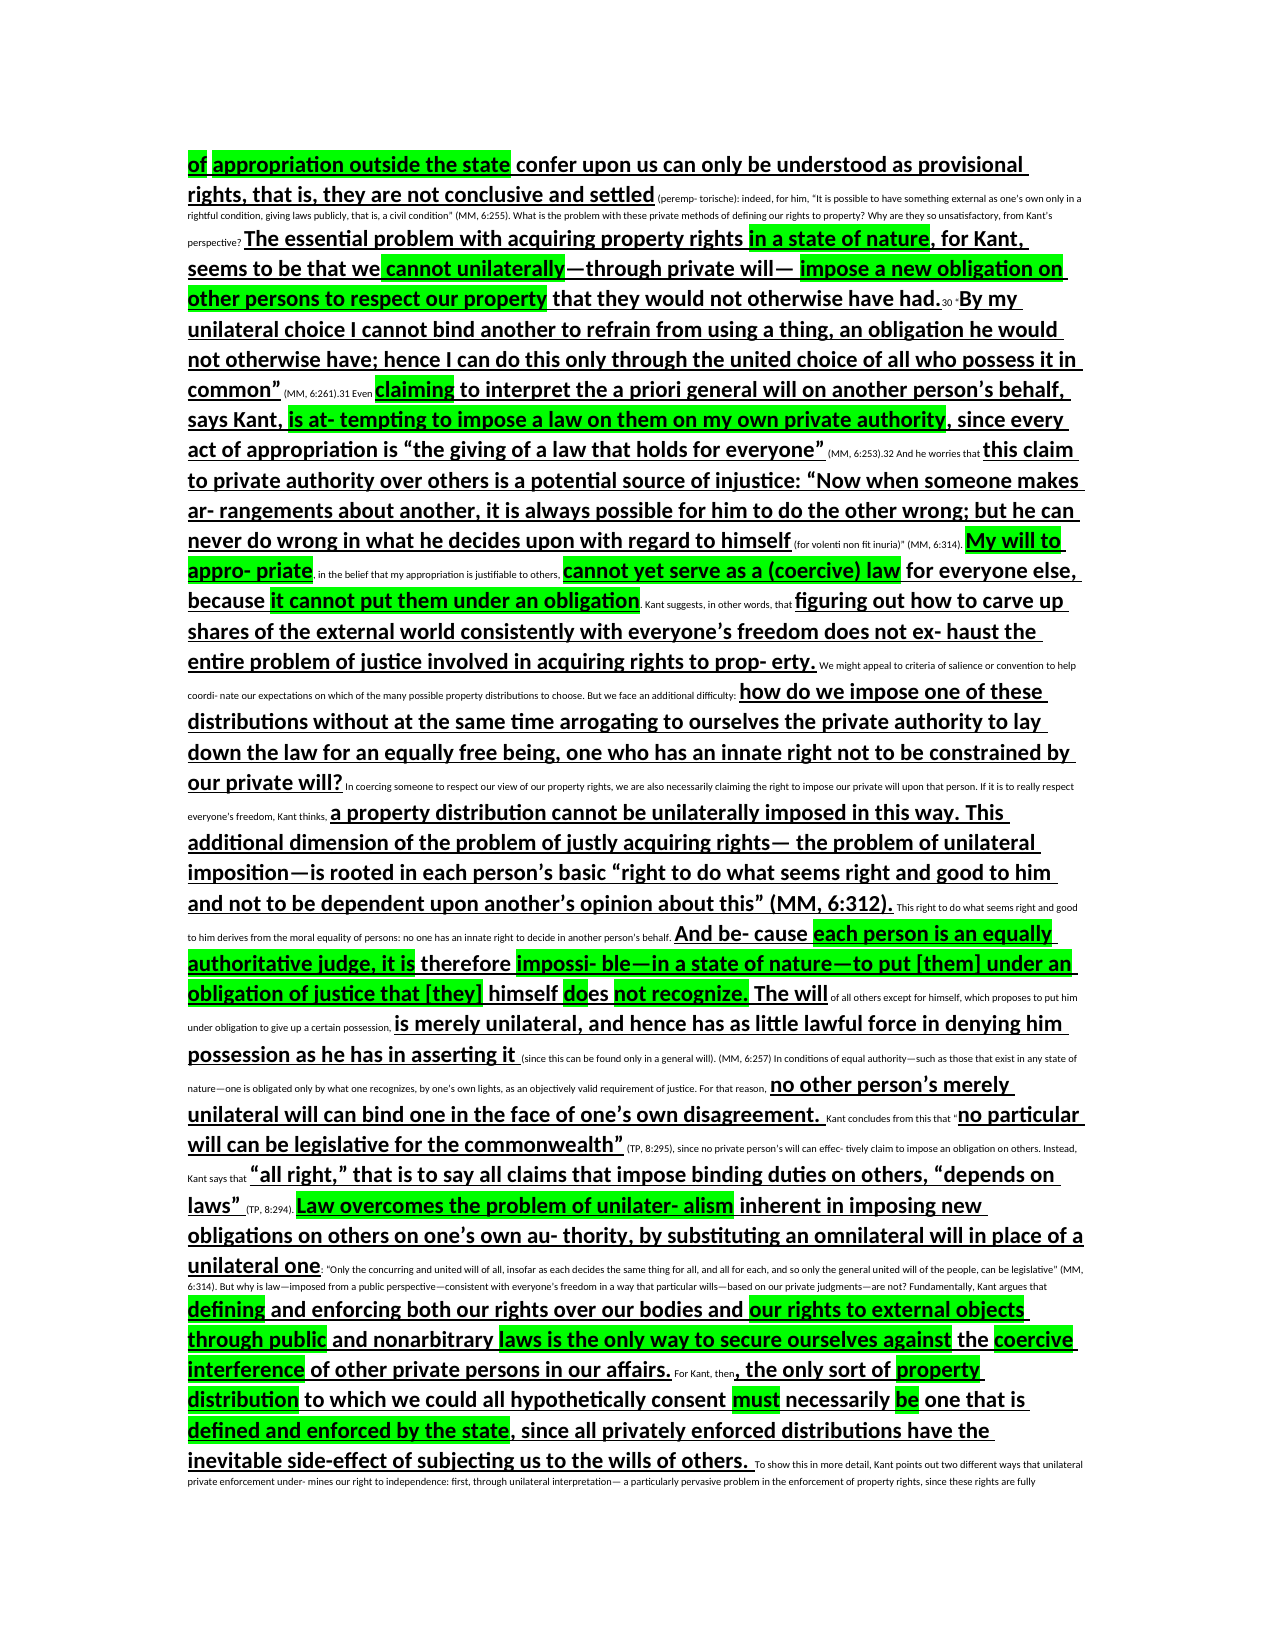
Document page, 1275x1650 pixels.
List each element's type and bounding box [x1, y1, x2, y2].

text [187, 150, 1087, 1488]
